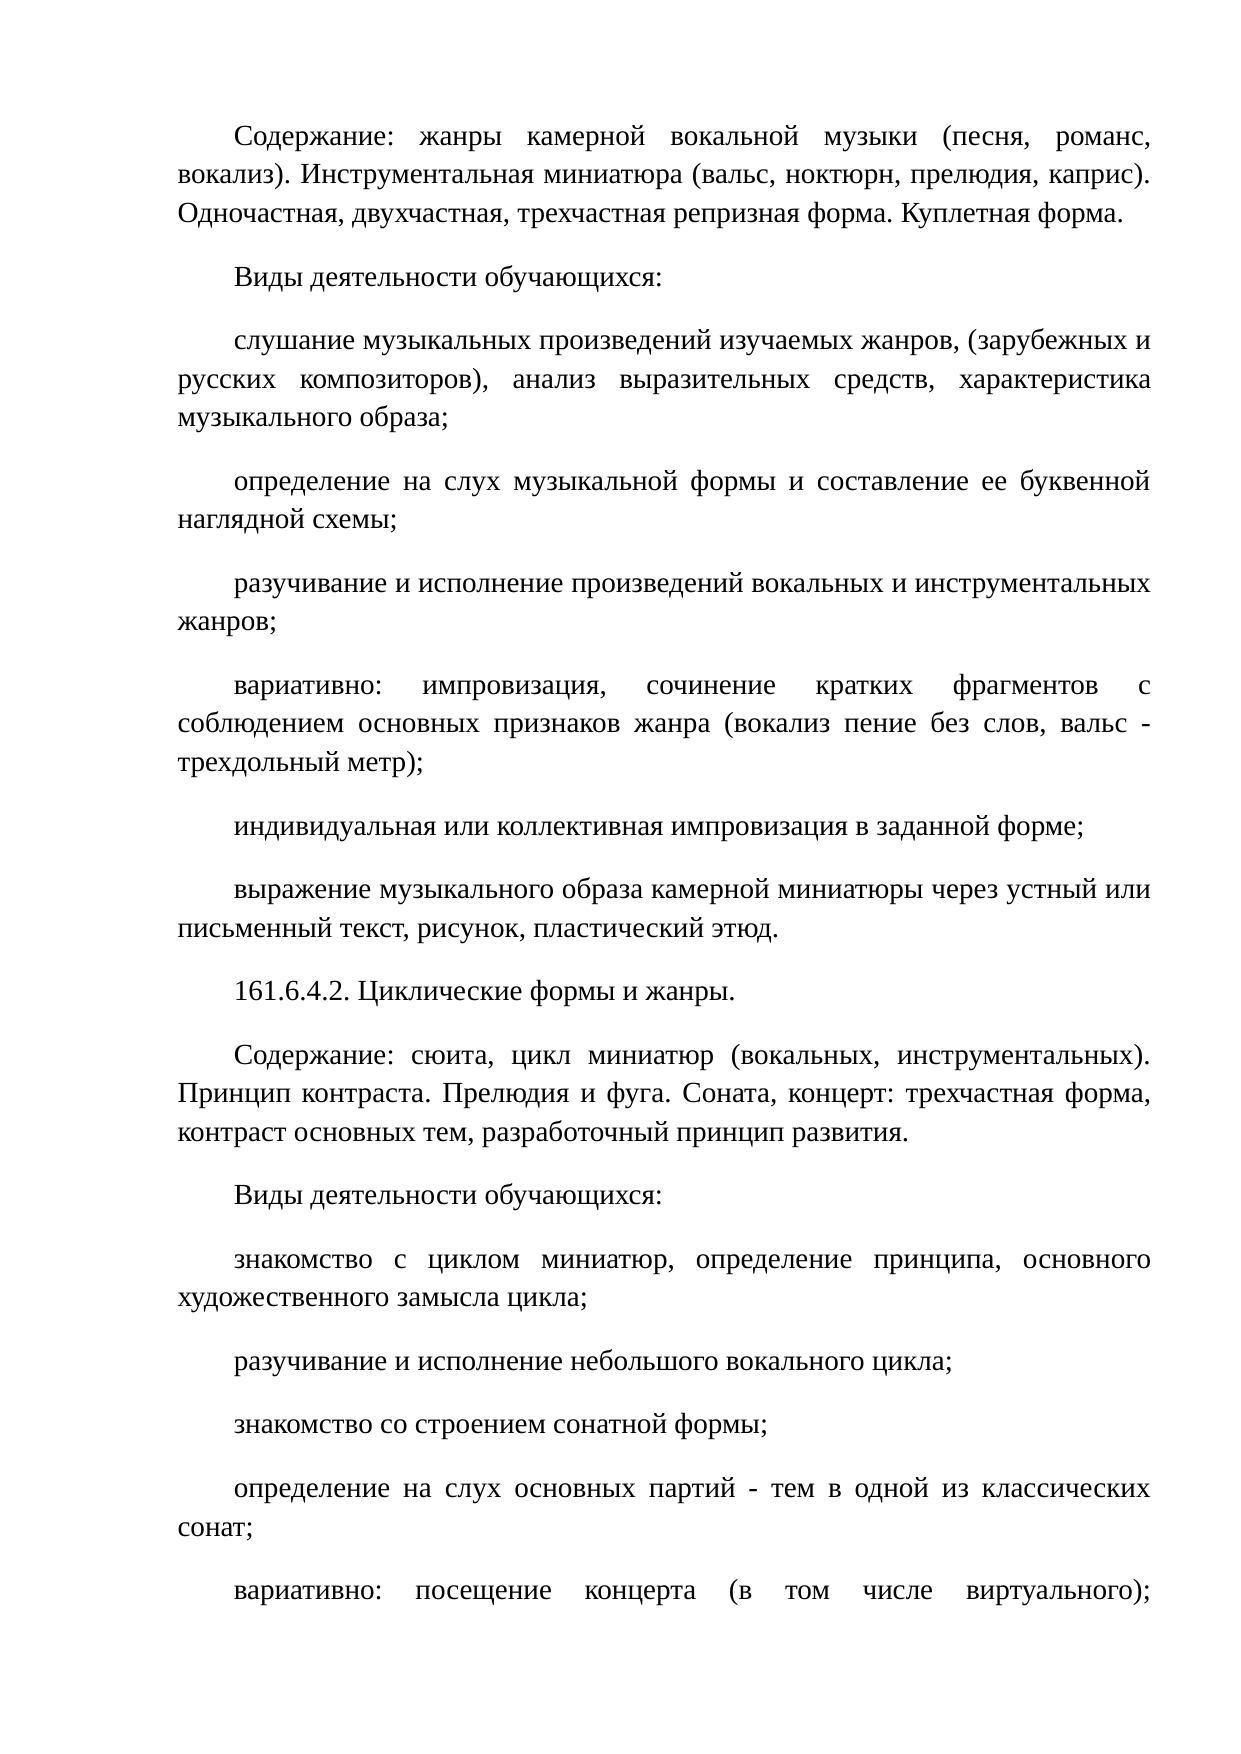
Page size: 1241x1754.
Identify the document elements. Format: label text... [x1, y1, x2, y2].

text разучивание и исполнение небольшого вокального цикла; [177, 1343, 1152, 1377]
text индивидуальная или коллективная импровизация в заданной форме; [177, 808, 1152, 841]
text Виды деятельности обучающихся: [177, 259, 1152, 292]
text знакомство с циклом миниатюр, определение принципа, основного художественного замысла цикла; [177, 1241, 1152, 1313]
text 161.6.4.2. Циклические формы и жанры. [177, 973, 1152, 1007]
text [177, 1572, 1152, 1606]
text выражение музыкального образа камерной миниатюры через устный или письменный текст, рисунок, пластический этюд. [177, 871, 1152, 943]
text вариативно: импровизация, сочинение кратких фрагментов с соблюдением основных признаков жанра (вокализ пение без слов, вальс - трехдольный метр); [177, 667, 1152, 778]
text слушание музыкальных произведений изучаемых жанров, (зарубежных и русских композиторов), анализ выразительных средств, характеристика музыкального образа; [177, 322, 1152, 433]
text определение на слух основных партий - тем в одной из классических сонат; [177, 1470, 1152, 1542]
text Содержание: сюита, цикл миниатюр (вокальных, инструментальных). Принцип контраста. Прелюдия и фуга. Соната, концерт: трехчастная форма, контраст основных тем, разработочный принцип развития. [177, 1037, 1152, 1147]
text Содержание: жанры камерной вокальной музыки (песня, романс, вокализ). Инструментальная миниатюра (вальс, ноктюрн, прелюдия, каприс). Одночастная, двухчастная, трехчастная репризная форма. Куплетная форма. [177, 118, 1152, 229]
text знакомство со строением сонатной формы; [177, 1407, 1152, 1440]
text разучивание и исполнение произведений вокальных и инструментальных жанров; [177, 565, 1152, 637]
text Виды деятельности обучающихся: [177, 1177, 1152, 1211]
text определение на слух музыкальной формы и составление ее буквенной наглядной схемы; [177, 463, 1152, 535]
